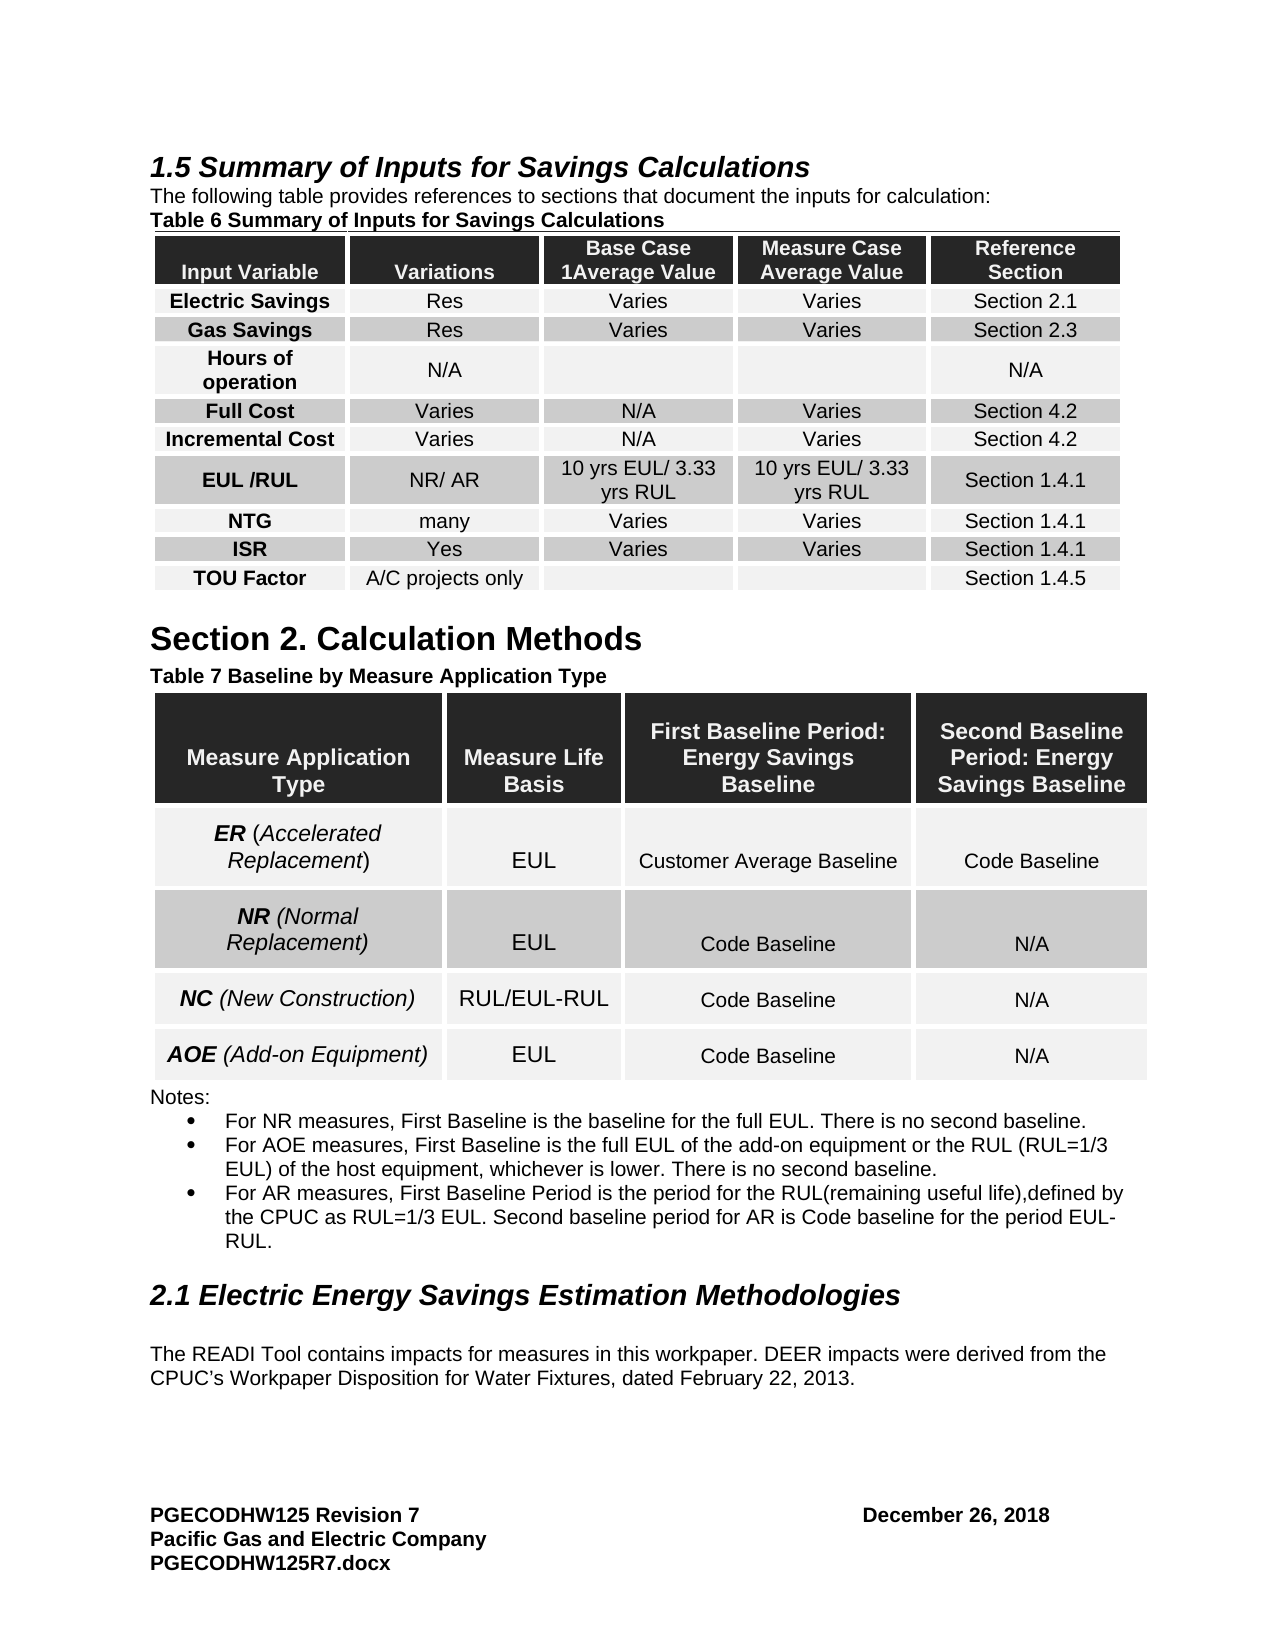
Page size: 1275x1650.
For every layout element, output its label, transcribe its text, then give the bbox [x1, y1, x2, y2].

table_cell 10 yrs EUL/ 3.33 yrs RUL [738, 456, 926, 504]
table_header Measure Life Basis [447, 693, 621, 803]
table_cell Varies [544, 289, 733, 313]
text 1.5 Summary of Inputs for Savings Calculations [150, 150, 1125, 183]
table_cell Hours of operation [155, 346, 345, 394]
text Table 7 Baseline by Measure Application Type [150, 664, 1125, 688]
table_header Reference Section [931, 236, 1120, 284]
table_cell Varies [544, 537, 733, 561]
table_cell Section 1.4.1 [931, 456, 1120, 504]
table_cell [738, 346, 926, 394]
table_cell Varies [738, 289, 926, 313]
table_cell NR (Normal Replacement) [155, 890, 442, 968]
subtitle Section 2. Calculation Methods [150, 619, 1125, 658]
table_cell Varies [738, 317, 926, 341]
table_cell RUL/EUL-RUL [447, 973, 621, 1024]
table_cell Varies [350, 427, 539, 451]
text Notes: [150, 1085, 1125, 1109]
table_cell Code Baseline [625, 1029, 911, 1080]
table_cell Section 4.2 [931, 399, 1120, 423]
table_cell EUL /RUL [155, 456, 345, 504]
table_cell NC (New Construction) [155, 973, 442, 1024]
table_cell Incremental Cost [155, 427, 345, 451]
table_cell [738, 566, 926, 590]
table_cell Varies [738, 427, 926, 451]
table_cell Varies [350, 399, 539, 423]
table_cell N/A [931, 346, 1120, 394]
list For AOE measures, First Baseline is the full EUL of the add-on equipment or the RUL (RUL=1/3 EUL) of the host equipment, whichever is lower. There is no second baseline. [187, 1133, 1125, 1181]
table_cell NTG [155, 509, 345, 532]
table_cell Section 1.4.1 [931, 509, 1120, 532]
table_cell N/A [350, 346, 539, 394]
table_cell Code Baseline [916, 808, 1147, 886]
list For NR measures, First Baseline is the baseline for the full EUL. There is no second baseline. [187, 1109, 1125, 1133]
text The following table provides references to sections that document the inputs for calculation: [150, 183, 1125, 207]
table_cell Varies [738, 399, 926, 423]
table_cell [544, 346, 733, 394]
table_cell Varies [738, 509, 926, 532]
table_cell TOU Factor [155, 566, 345, 590]
table_cell Gas Savings [155, 317, 345, 341]
table_cell A/C projects only [350, 566, 539, 590]
table_cell N/A [916, 1029, 1147, 1080]
table_cell ER (Accelerated Replacement) [155, 808, 442, 886]
table_cell Section 4.2 [931, 427, 1120, 451]
table_cell Full Cost [155, 399, 345, 423]
text The READI Tool contains impacts for measures in this workpaper. DEER impacts were derived from the CPUC’s Workpaper Disposition for Water Fixtures, dated February 22, 2013. [150, 1341, 1125, 1389]
table_cell Section 1.4.5 [931, 566, 1120, 590]
table_cell Varies [544, 509, 733, 532]
table_cell Res [350, 289, 539, 313]
table_cell Code Baseline [625, 890, 911, 968]
table_header Input Variable [155, 236, 345, 284]
table_cell Varies [738, 537, 926, 561]
table_cell Section 1.4.1 [931, 537, 1120, 561]
table_cell Section 2.3 [931, 317, 1120, 341]
table_cell Customer Average Baseline [625, 808, 911, 886]
table_cell Section 2.1 [931, 289, 1120, 313]
table_cell Res [350, 317, 539, 341]
list For AR measures, First Baseline Period is the period for the RUL(remaining useful life),defined by the CPUC as RUL=1/3 EUL. Second baseline period for AR is Code baseline for the period EUL-RUL. [187, 1181, 1125, 1253]
table_header Variations [350, 236, 539, 284]
table_cell [544, 566, 733, 590]
table_cell Code Baseline [625, 973, 911, 1024]
table_cell AOE (Add-on Equipment) [155, 1029, 442, 1080]
table_cell 10 yrs EUL/ 3.33 yrs RUL [544, 456, 733, 504]
table_cell NR/ AR [350, 456, 539, 504]
table_cell Electric Savings [155, 289, 345, 313]
table_header Second Baseline Period: Energy Savings Baseline [916, 693, 1147, 803]
table_cell Varies [544, 317, 733, 341]
table_cell N/A [916, 890, 1147, 968]
table_cell ISR [155, 537, 345, 561]
subtitle 2.1 Electric Energy Savings Estimation Methodologies [150, 1278, 1125, 1311]
table_header First Baseline Period: Energy Savings Baseline [625, 693, 911, 803]
table_cell EUL [447, 1029, 621, 1080]
table_cell EUL [447, 890, 621, 968]
table_cell N/A [544, 427, 733, 451]
table_cell many [350, 509, 539, 532]
table_cell Yes [350, 537, 539, 561]
table_cell N/A [916, 973, 1147, 1024]
table_header Measure Application Type [155, 693, 442, 803]
table_cell N/A [544, 399, 733, 423]
table_header Measure Case Average Value [738, 236, 926, 284]
table_header Base Case 1Average Value [544, 236, 733, 284]
table_cell EUL [447, 808, 621, 886]
text Table 6 Summary of Inputs for Savings Calculations [150, 207, 1125, 231]
